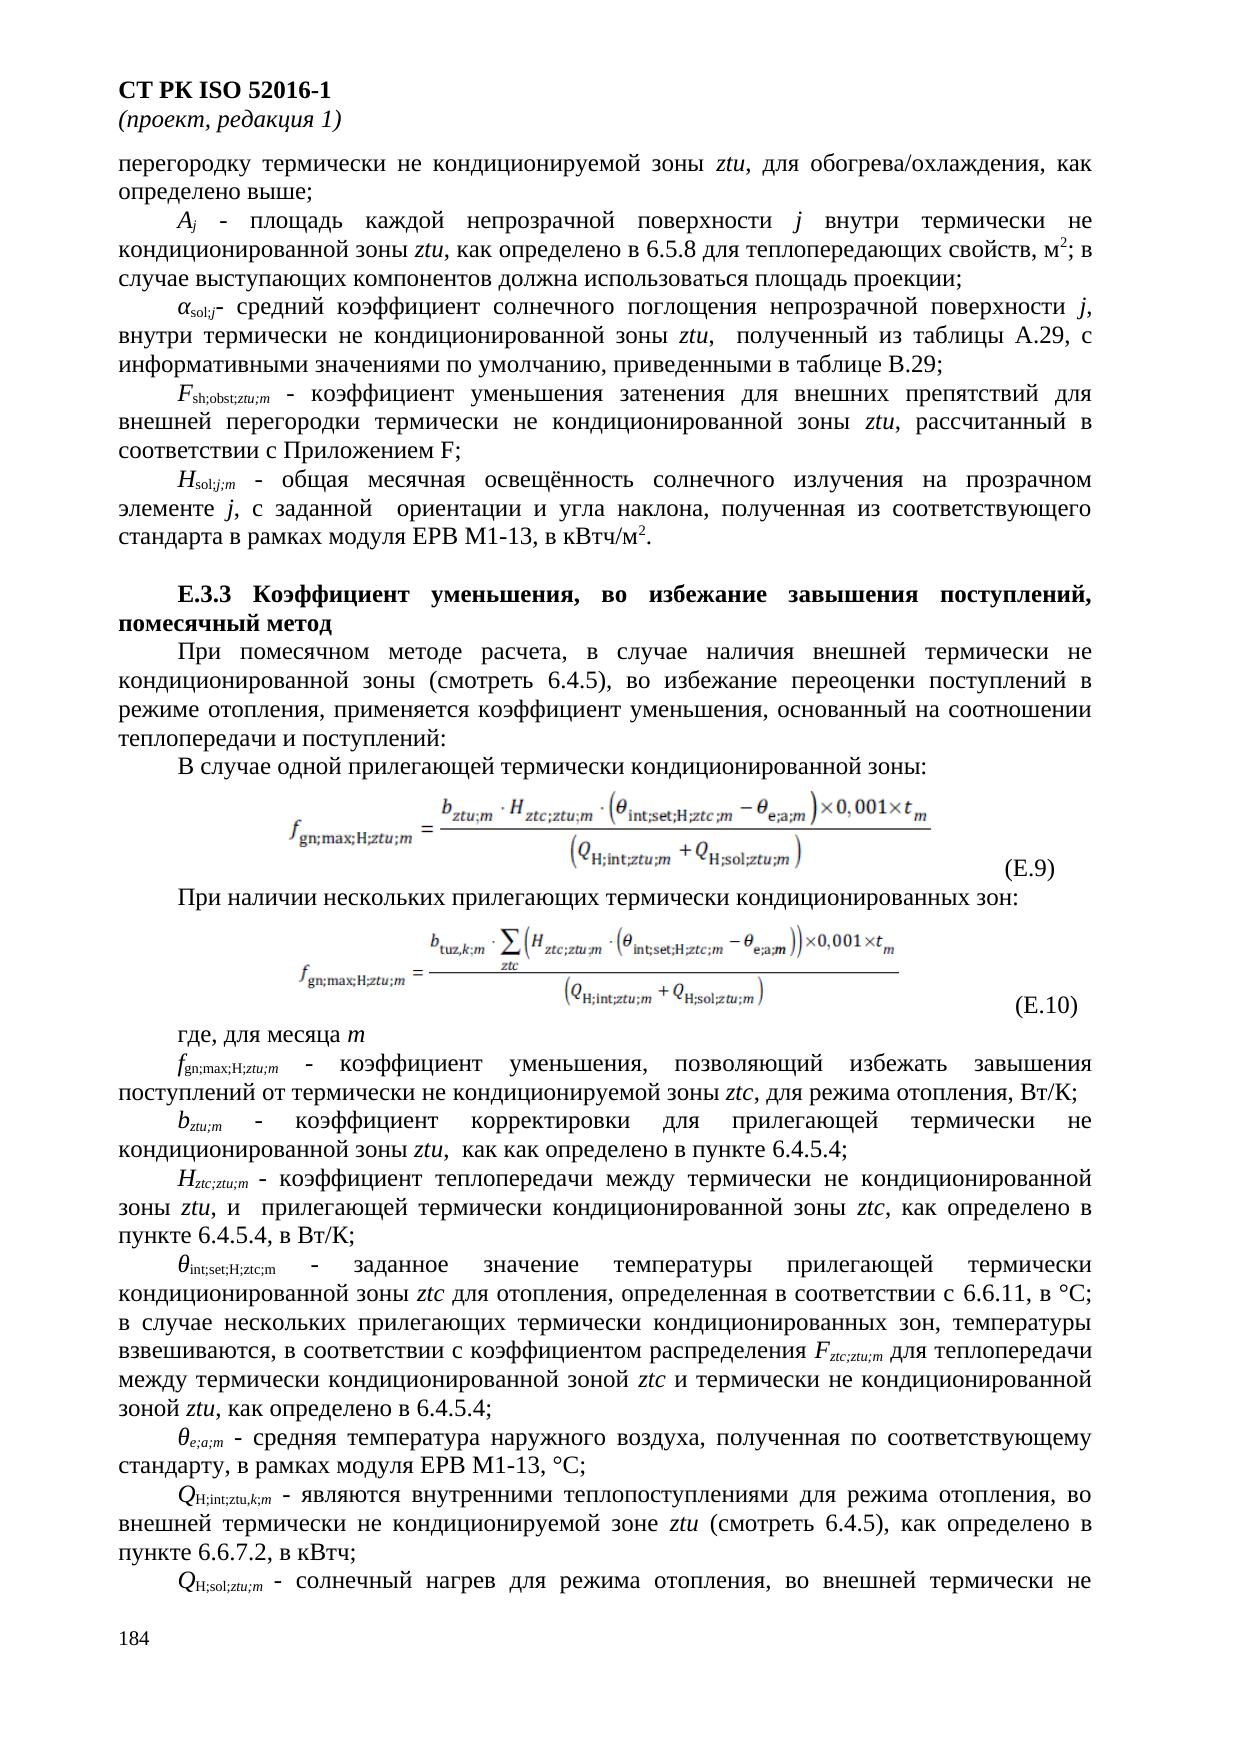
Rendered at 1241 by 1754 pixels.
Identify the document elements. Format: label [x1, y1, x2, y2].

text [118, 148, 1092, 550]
picture [296, 910, 915, 1014]
picture [277, 780, 967, 877]
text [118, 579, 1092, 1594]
